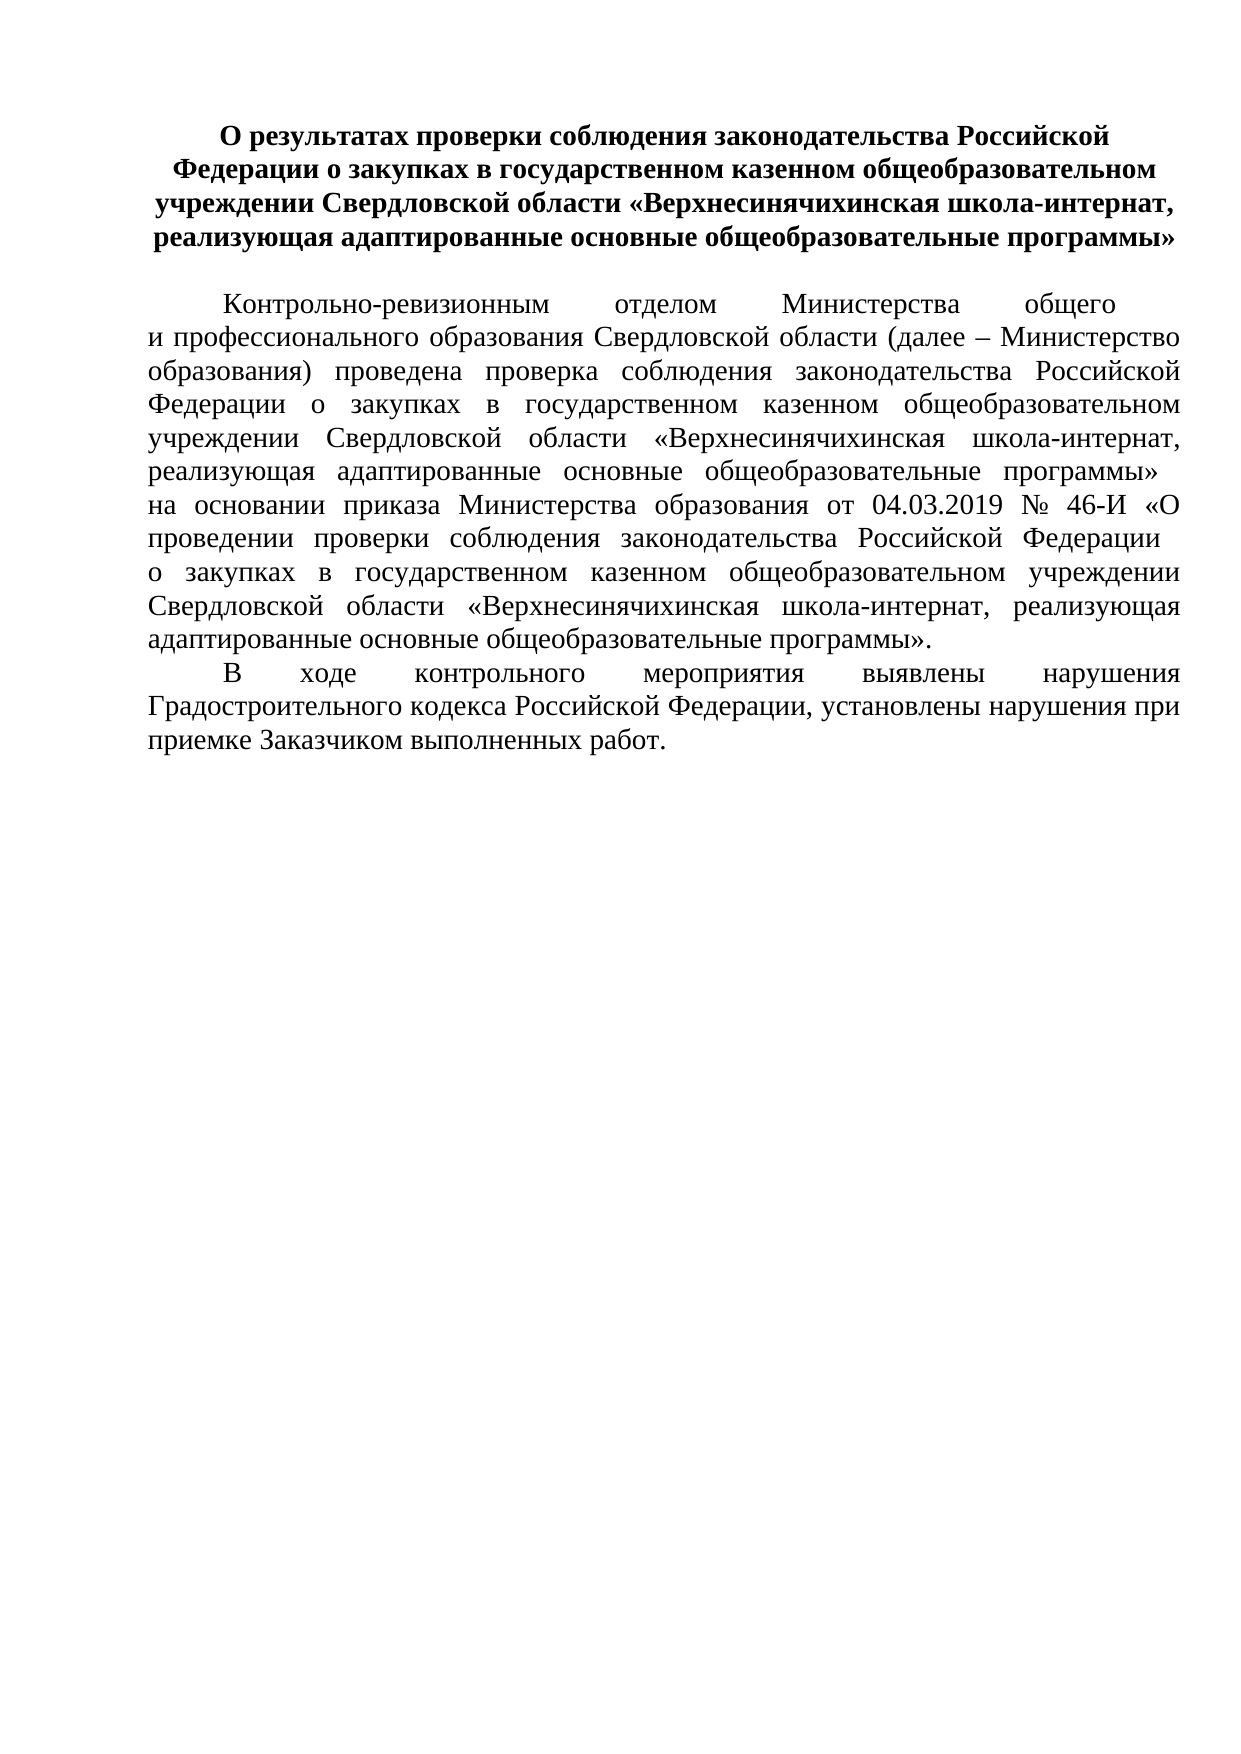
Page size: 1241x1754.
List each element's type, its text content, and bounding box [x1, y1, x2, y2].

text В ходе контрольного мероприятия выявлены нарушения Градостроительного кодекса Российской Федерации, установлены нарушения при приемке Заказчиком выполненных работ. [148, 655, 1181, 755]
text О результатах проверки соблюдения законодательства Российской Федерации о закупках в государственном казенном общеобразовательном учреждении Свердловской области «Верхнесинячихинская школа-интернат, реализующая адаптированные основные общеобразовательные программы» [148, 118, 1181, 252]
text Контрольно-ревизионным отделом Министерства общего и профессионального образования Свердловской области (далее – Министерство образования) проведена проверка соблюдения законодательства Российской Федерации о закупках в государственном казенном общеобразовательном учреждении Свердловской области «Верхнесинячихинская школа-интернат, реализующая адаптированные основные общеобразовательные программы» на основании приказа Министерства образования от 04.03.2019 № 46-И «О проведении проверки соблюдения законодательства Российской Федерации о закупках в государственном казенном общеобразовательном учреждении Свердловской области «Верхнесинячихинская школа-интернат, реализующая адаптированные основные общеобразовательные программы». [148, 286, 1181, 655]
